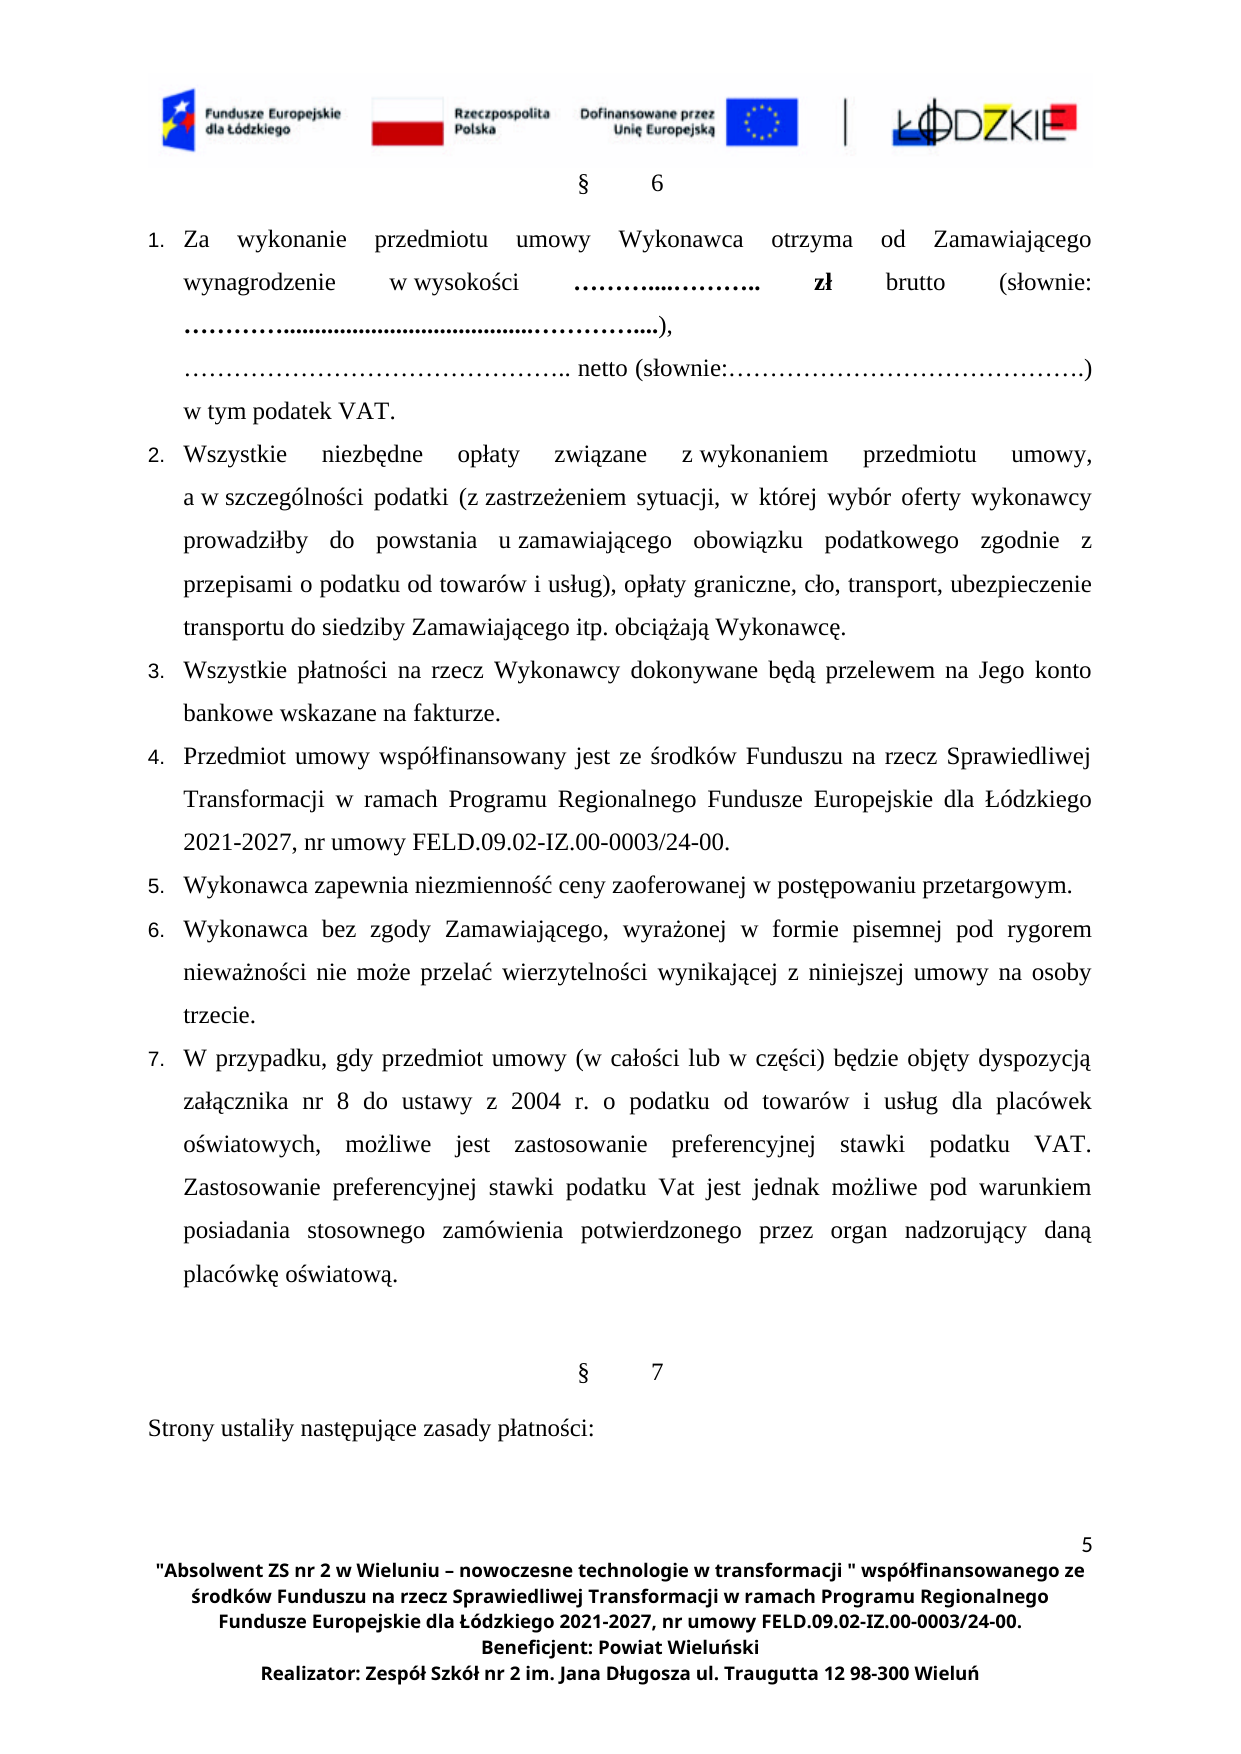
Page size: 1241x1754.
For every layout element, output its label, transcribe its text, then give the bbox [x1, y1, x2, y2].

text 6 [148, 168, 1092, 197]
list Wszystkie niezbędne opłaty związane z wykonaniem przedmiotu umowy, a w szczególności podatki (z zastrzeżeniem sytuacji, w której wybór oferty wykonawcy prowadziłby do powstania u zamawiającego obowiązku podatkowego zgodnie z przepisami o podatku od towarów i usług), opłaty graniczne, cło, transport, ubezpieczenie transportu do siedziby Zamawiającego itp. obciążają Wykonawcę. [148, 439, 1092, 641]
list W przypadku, gdy przedmiot umowy (w całości lub w części) będzie objęty dyspozycją załącznika nr 8 do ustawy z 2004 r. o podatku od towarów i usług dla placówek oświatowych, możliwe jest zastosowanie preferencyjnej stawki podatku VAT. Zastosowanie preferencyjnej stawki podatku Vat jest jednak możliwe pod warunkiem posiadania stosownego zamówienia potwierdzonego przez organ nadzorujący daną placówkę oświatową. [148, 1043, 1092, 1287]
list Wykonawca zapewnia niezmienność ceny zaoferowanej w postępowaniu przetargowym. [148, 871, 1092, 899]
list Przedmiot umowy współfinansowany jest ze środków Funduszu na rzecz Sprawiedliwej Transformacji w ramach Programu Regionalnego Fundusze Europejskie dla Łódzkiego 2021-2027, nr umowy FELD.09.02-IZ.00-0003/24-00. [148, 741, 1092, 856]
text 7 [148, 1357, 1092, 1386]
picture [147, 73, 1093, 168]
list Wykonawca bez zgody Zamawiającego, wyrażonej w formie pisemnej pod rygorem nieważności nie może przelać wierzytelności wynikającej z niniejszej umowy na osoby trzecie. [148, 914, 1092, 1029]
text Strony ustaliły następujące zasady płatności: [148, 1413, 1092, 1442]
text ……………………………………….. netto (słownie:…………………………………….) w tym podatek VAT. [183, 353, 1092, 425]
list Wszystkie płatności na rzecz Wykonawcy dokonywane będą przelewem na Jego konto bankowe wskazane na fakturze. [148, 655, 1092, 727]
list Za wykonanie przedmiotu umowy Wykonawca otrzyma od Zamawiającego wynagrodzenie w wysokości ………....……….. zł brutto (słownie: …………........................................…………....), [148, 224, 1092, 339]
